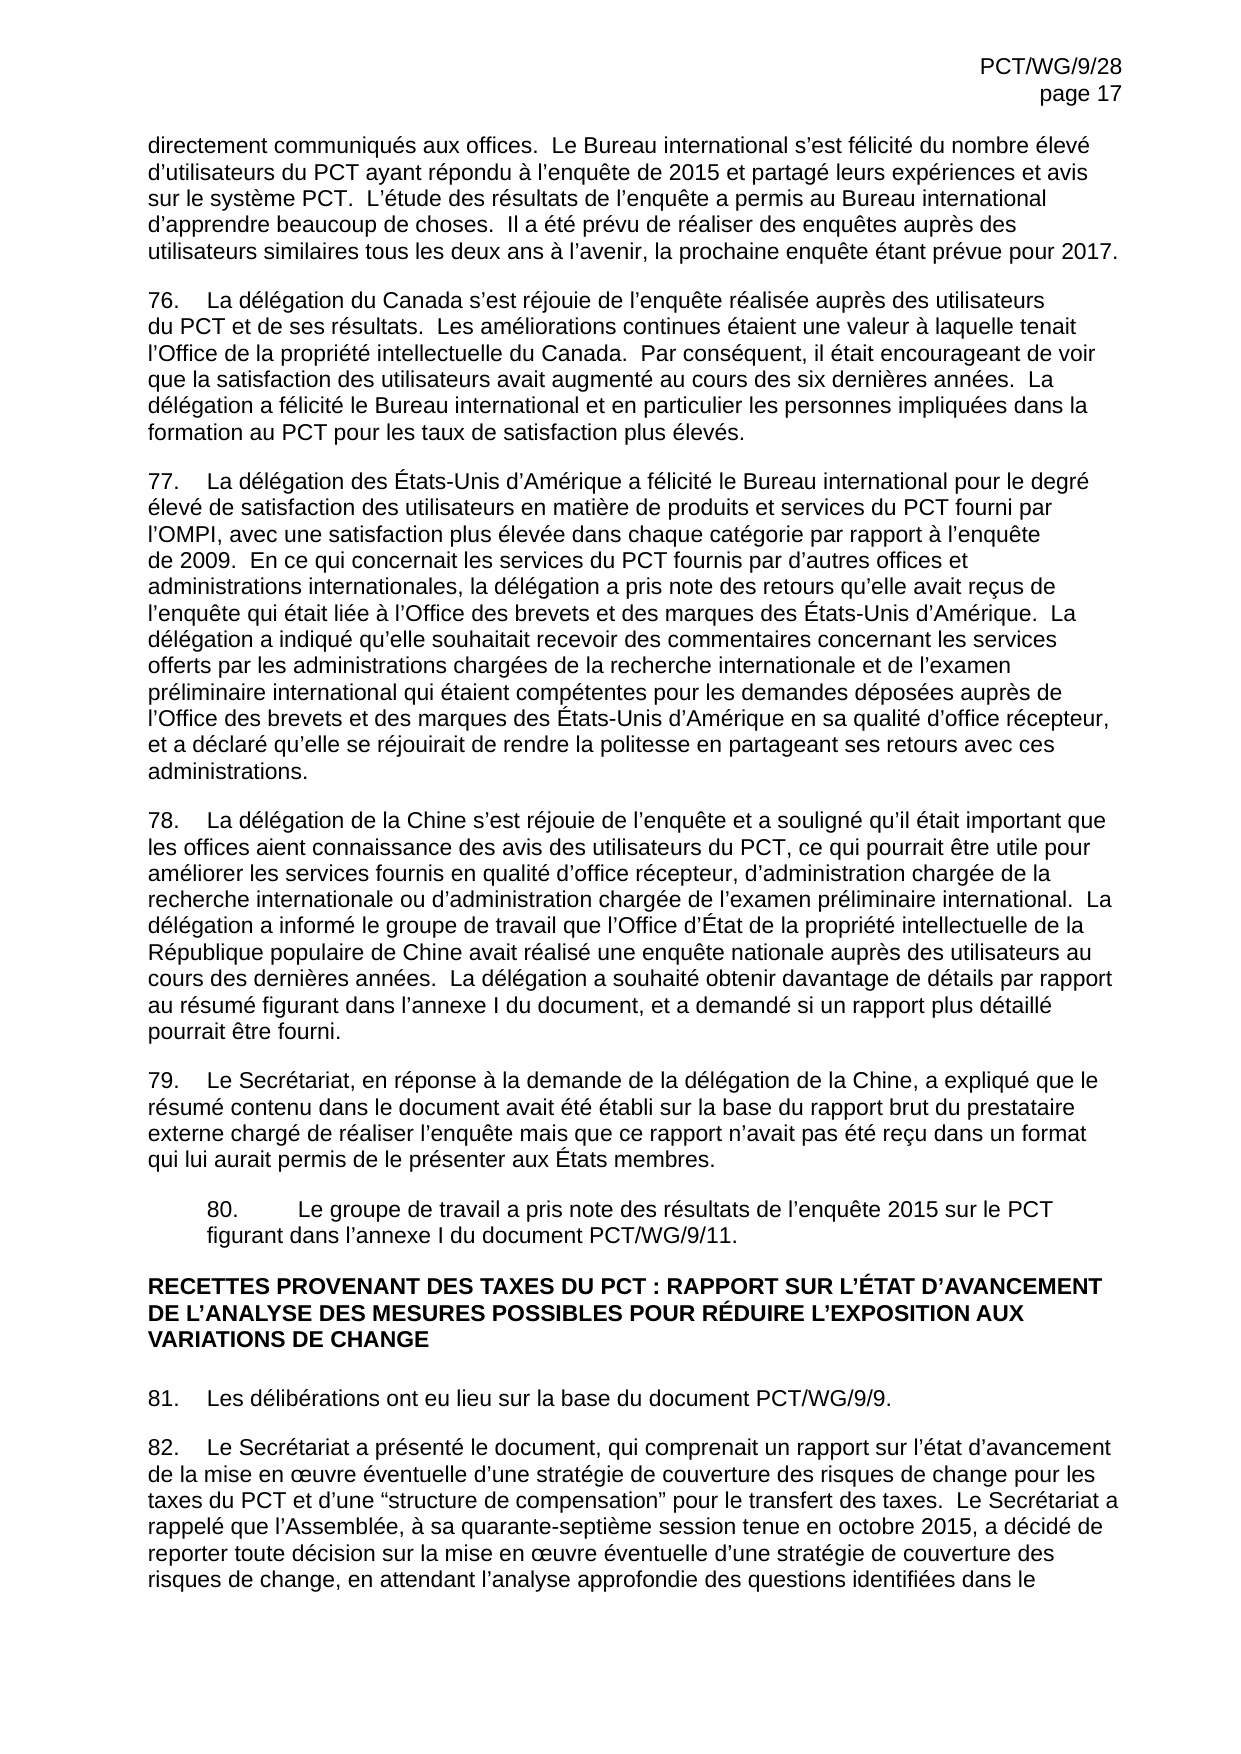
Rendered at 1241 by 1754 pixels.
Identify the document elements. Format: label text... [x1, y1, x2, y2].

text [148, 1434, 1122, 1592]
text La délégation de la Chine s’est réjouie de l’enquête et a souligné qu’il était important que les offices aient connaissance des avis des utilisateurs du PCT, ce qui pourrait être utile pour améliorer les services fournis en qualité d’office récepteur, d’administration chargée de la recherche internationale ou d’administration chargée de l’examen préliminaire international. La délégation a informé le groupe de travail que l’Office d’État de la propriété intellectuelle de la République populaire de Chine avait réalisé une enquête nationale auprès des utilisateurs au cours des dernières années. La délégation a souhaité obtenir davantage de détails par rapport au résumé figurant dans l’annexe I du document, et a demandé si un rapport plus détaillé pourrait être fourni. [148, 807, 1122, 1044]
text Le Secrétariat, en réponse à la demande de la délégation de la Chine, a expliqué que le résumé contenu dans le document avait été établi sur la base du rapport brut du prestataire externe chargé de réaliser l’enquête mais que ce rapport n’avait pas été reçu dans un format qui lui aurait permis de le présenter aux États membres. [148, 1067, 1122, 1173]
text Le groupe de travail a pris note des résultats de l’enquête 2015 sur le PCT figurant dans l’annexe I du document PCT/WG/9/11. [207, 1196, 1122, 1248]
subtitle Recettes provenant des taxes du PCT : rapport sur l’État d’avancement de l’analyse des mesures POSSIBLES pour rÉduire l’exposition aux variations de change [148, 1273, 1122, 1352]
text La délégation du Canada s’est réjouie de l’enquête réalisée auprès des utilisateurs du PCT et de ses résultats. Les améliorations continues étaient une valeur à laquelle tenait l’Office de la propriété intellectuelle du Canada. Par conséquent, il était encourageant de voir que la satisfaction des utilisateurs avait augmenté au cours des six dernières années. La délégation a félicité le Bureau international et en particulier les personnes impliquées dans la formation au PCT pour les taux de satisfaction plus élevés. [148, 287, 1122, 445]
text La délégation des États-Unis d’Amérique a félicité le Bureau international pour le degré élevé de satisfaction des utilisateurs en matière de produits et services du PCT fourni par l’OMPI, avec une satisfaction plus élevée dans chaque catégorie par rapport à l’enquête de 2009. En ce qui concernait les services du PCT fournis par d’autres offices et administrations internationales, la délégation a pris note des retours qu’elle avait reçus de l’enquête qui était liée à l’Office des brevets et des marques des États-Unis d’Amérique. La délégation a indiqué qu’elle souhaitait recevoir des commentaires concernant les services offerts par les administrations chargées de la recherche internationale et de l’examen préliminaire international qui étaient compétentes pour les demandes déposées auprès de l’Office des brevets et des marques des États-Unis d’Amérique en sa qualité d’office récepteur, et a déclaré qu’elle se réjouirait de rendre la politesse en partageant ses retours avec ces administrations. [148, 468, 1122, 784]
text Les délibérations ont eu lieu sur la base du document PCT/WG/9/9. [148, 1385, 1122, 1411]
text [148, 132, 1122, 264]
